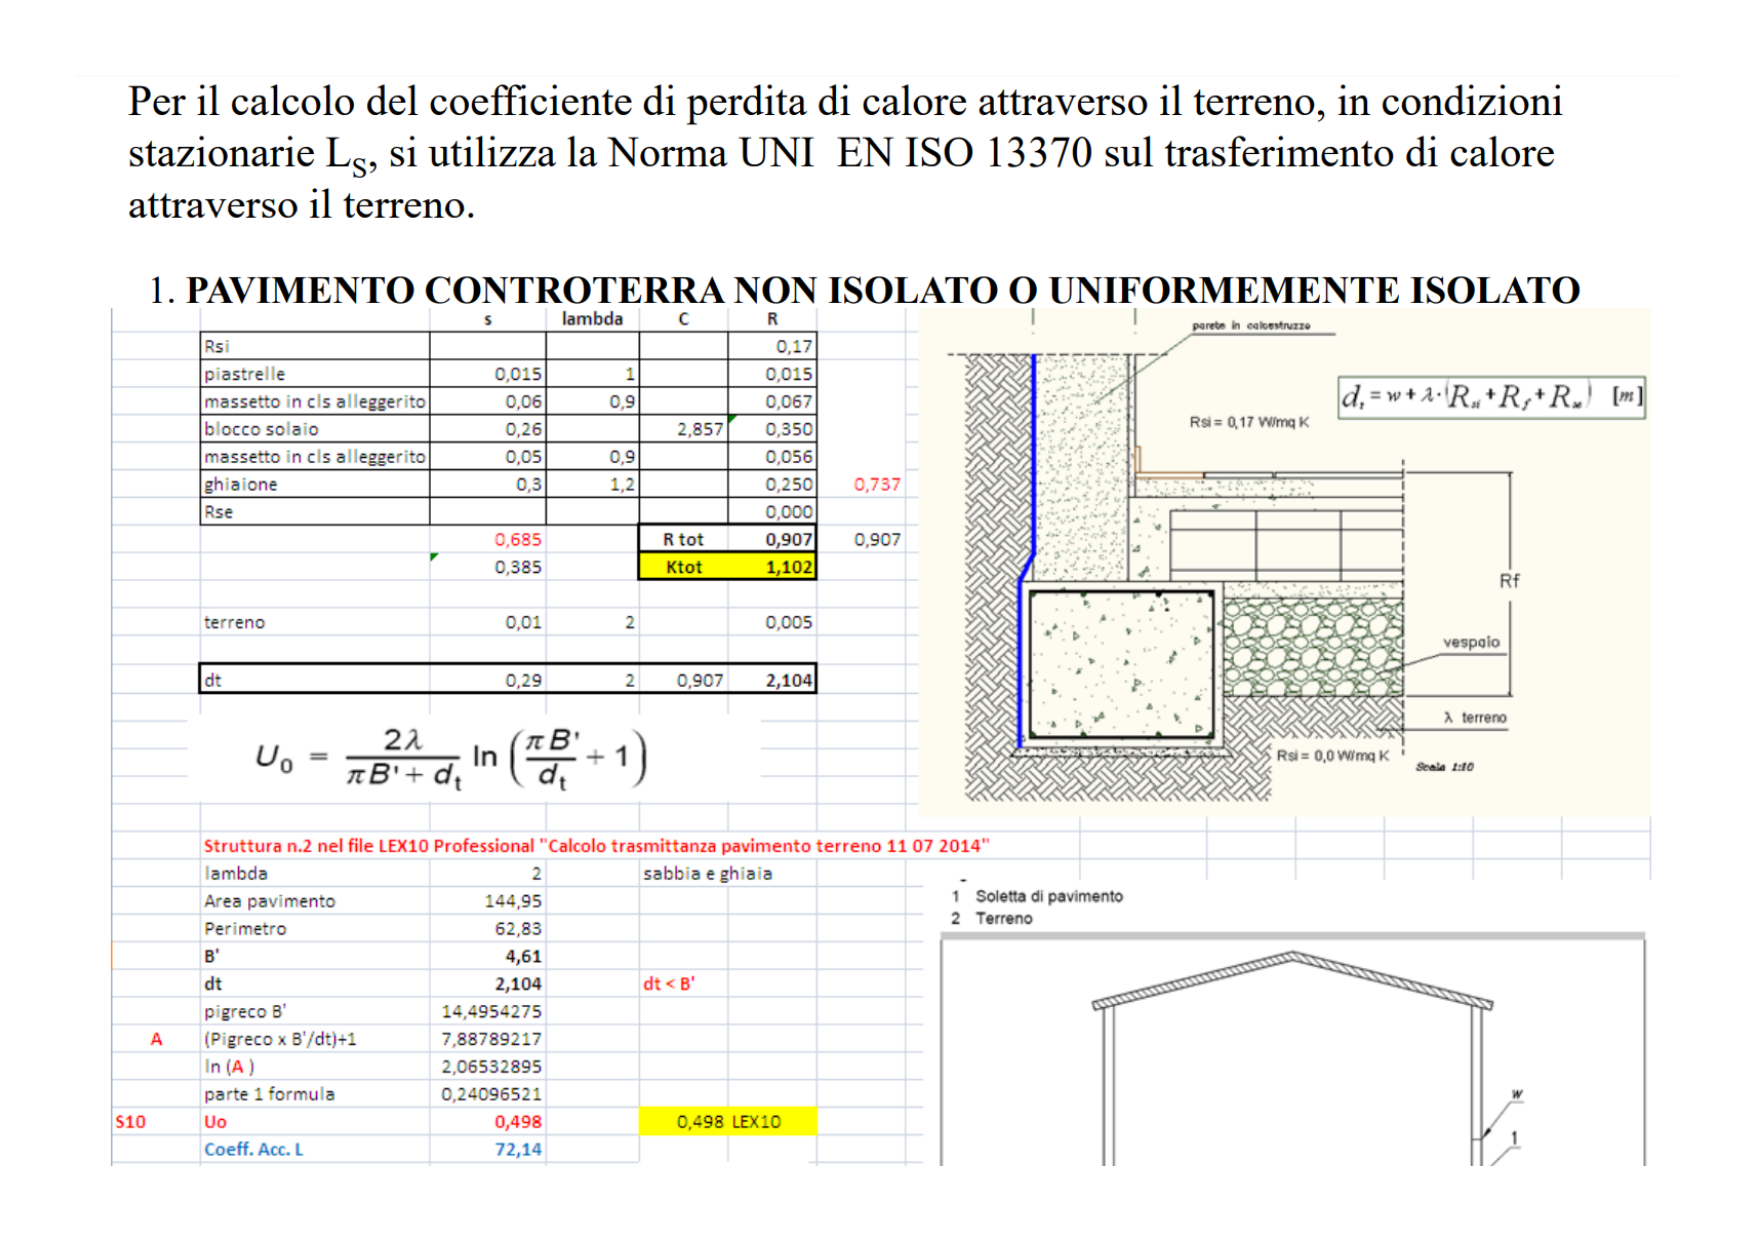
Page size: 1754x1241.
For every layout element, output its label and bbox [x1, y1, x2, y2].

picture [75, 75, 1679, 1166]
